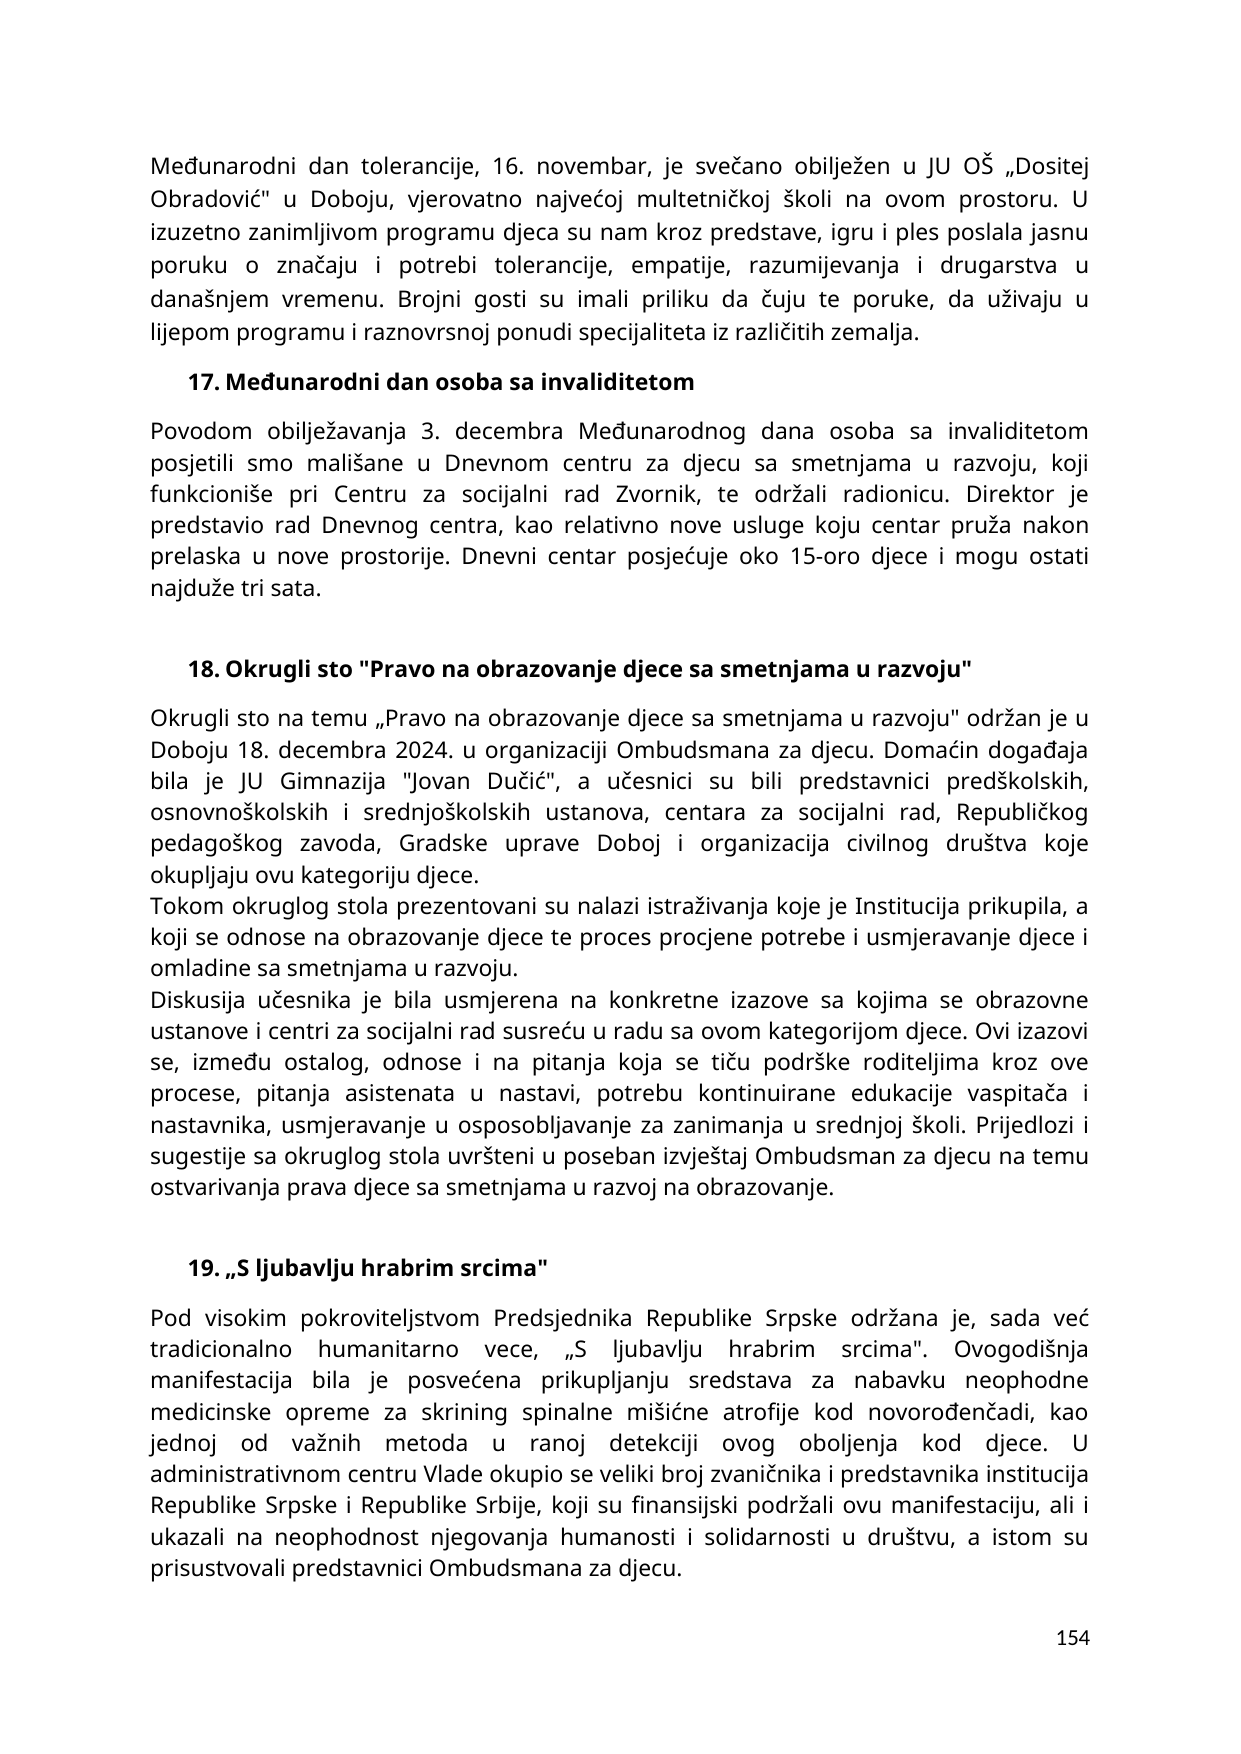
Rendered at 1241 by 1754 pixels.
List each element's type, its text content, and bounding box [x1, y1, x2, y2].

text Povodom obilježavanja 3. decembra Međunarodnog dana osoba sa invaliditetom posjetili smo mališane u Dnevnom centru za djecu sa smetnjama u razvoju, koji funkcioniše pri Centru za socijalni rad Zvornik, te održali radionicu. Direktor je predstavio rad Dnevnog centra, kao relativno nove usluge koju centar pruža nakon prelaska u nove prostorije. Dnevni centar posjećuje oko 15-oro djece i mogu ostati najduže tri sata. [150, 415, 1090, 603]
text Tokom okruglog stola prezentovani su nalazi istraživanja koje je Institucija prikupila, a koji se odnose na obrazovanje djece te proces procjene potrebe i usmjeravanje djece i omladine sa smetnjama u razvoju. [150, 890, 1090, 983]
list „S ljubavlju hrabrim srcima" [187, 1252, 1090, 1283]
text Međunarodni dan tolerancije, 16. novembar, je svečano obilježen u JU OŠ „Dositej Obradović" u Doboju, vjerovatno najvećoj multetničkoj školi na ovom prostoru. U izuzetno zanimljivom programu djeca su nam kroz predstave, igru i ples poslala jasnu poruku o značaju i potrebi tolerancije, empatije, razumijevanja i drugarstva u današnjem vremenu. Brojni gosti su imali priliku da čuju te poruke, da uživaju u lijepom programu i raznovrsnoj ponudi specijaliteta iz različitih zemalja. [150, 150, 1090, 347]
text Okrugli sto na temu „Pravo na obrazovanje djece sa smetnjama u razvoju" održan je u Doboju 18. decembra 2024. u organizaciji Ombudsmana za djecu. Domaćin događaja bila je JU Gimnazija "Jovan Dučić", a učesnici su bili predstavnici predškolskih, osnovnoškolskih i srednjoškolskih ustanova, centara za socijalni rad, Republičkog pedagoškog zavoda, Gradske uprave Doboj i organizacija civilnog društva koje okupljaju ovu kategoriju djece. [150, 702, 1090, 890]
list Međunarodni dan osoba sa invaliditetom [187, 365, 1090, 397]
text Pod visokim pokroviteljstvom Predsjednika Republike Srpske održana je, sada već tradicionalno humanitarno vece, „S ljubavlju hrabrim srcima". Ovogodišnja manifestacija bila je posvećena prikupljanju sredstava za nabavku neophodne medicinske opreme za skrining spinalne mišićne atrofije kod novorođenčadi, kao jednoj od važnih metoda u ranoj detekciji ovog oboljenja kod djece. U administrativnom centru Vlade okupio se veliki broj zvaničnika i predstavnika institucija Republike Srpske i Republike Srbije, koji su finansijski podržali ovu manifestaciju, ali i ukazali na neophodnost njegovanja humanosti i solidarnosti u društvu, a istom su prisustvovali predstavnici Ombudsmana za djecu. [150, 1302, 1090, 1583]
text Diskusija učesnika je bila usmjerena na konkretne izazove sa kojima se obrazovne ustanove i centri za socijalni rad susreću u radu sa ovom kategorijom djece. Ovi izazovi se, između ostalog, odnose i na pitanja koja se tiču podrške roditeljima kroz ove procese, pitanja asistenata u nastavi, potrebu kontinuirane edukacije vaspitača i nastavnika, usmjeravanje u osposobljavanje za zanimanja u srednjoj školi. Prijedlozi i sugestije sa okruglog stola uvršteni u poseban izvještaj Ombudsman za djecu na temu ostvarivanja prava djece sa smetnjama u razvoj na obrazovanje. [150, 983, 1090, 1202]
list Okrugli sto "Pravo na obrazovanje djece sa smetnjama u razvoju" [187, 652, 1090, 684]
